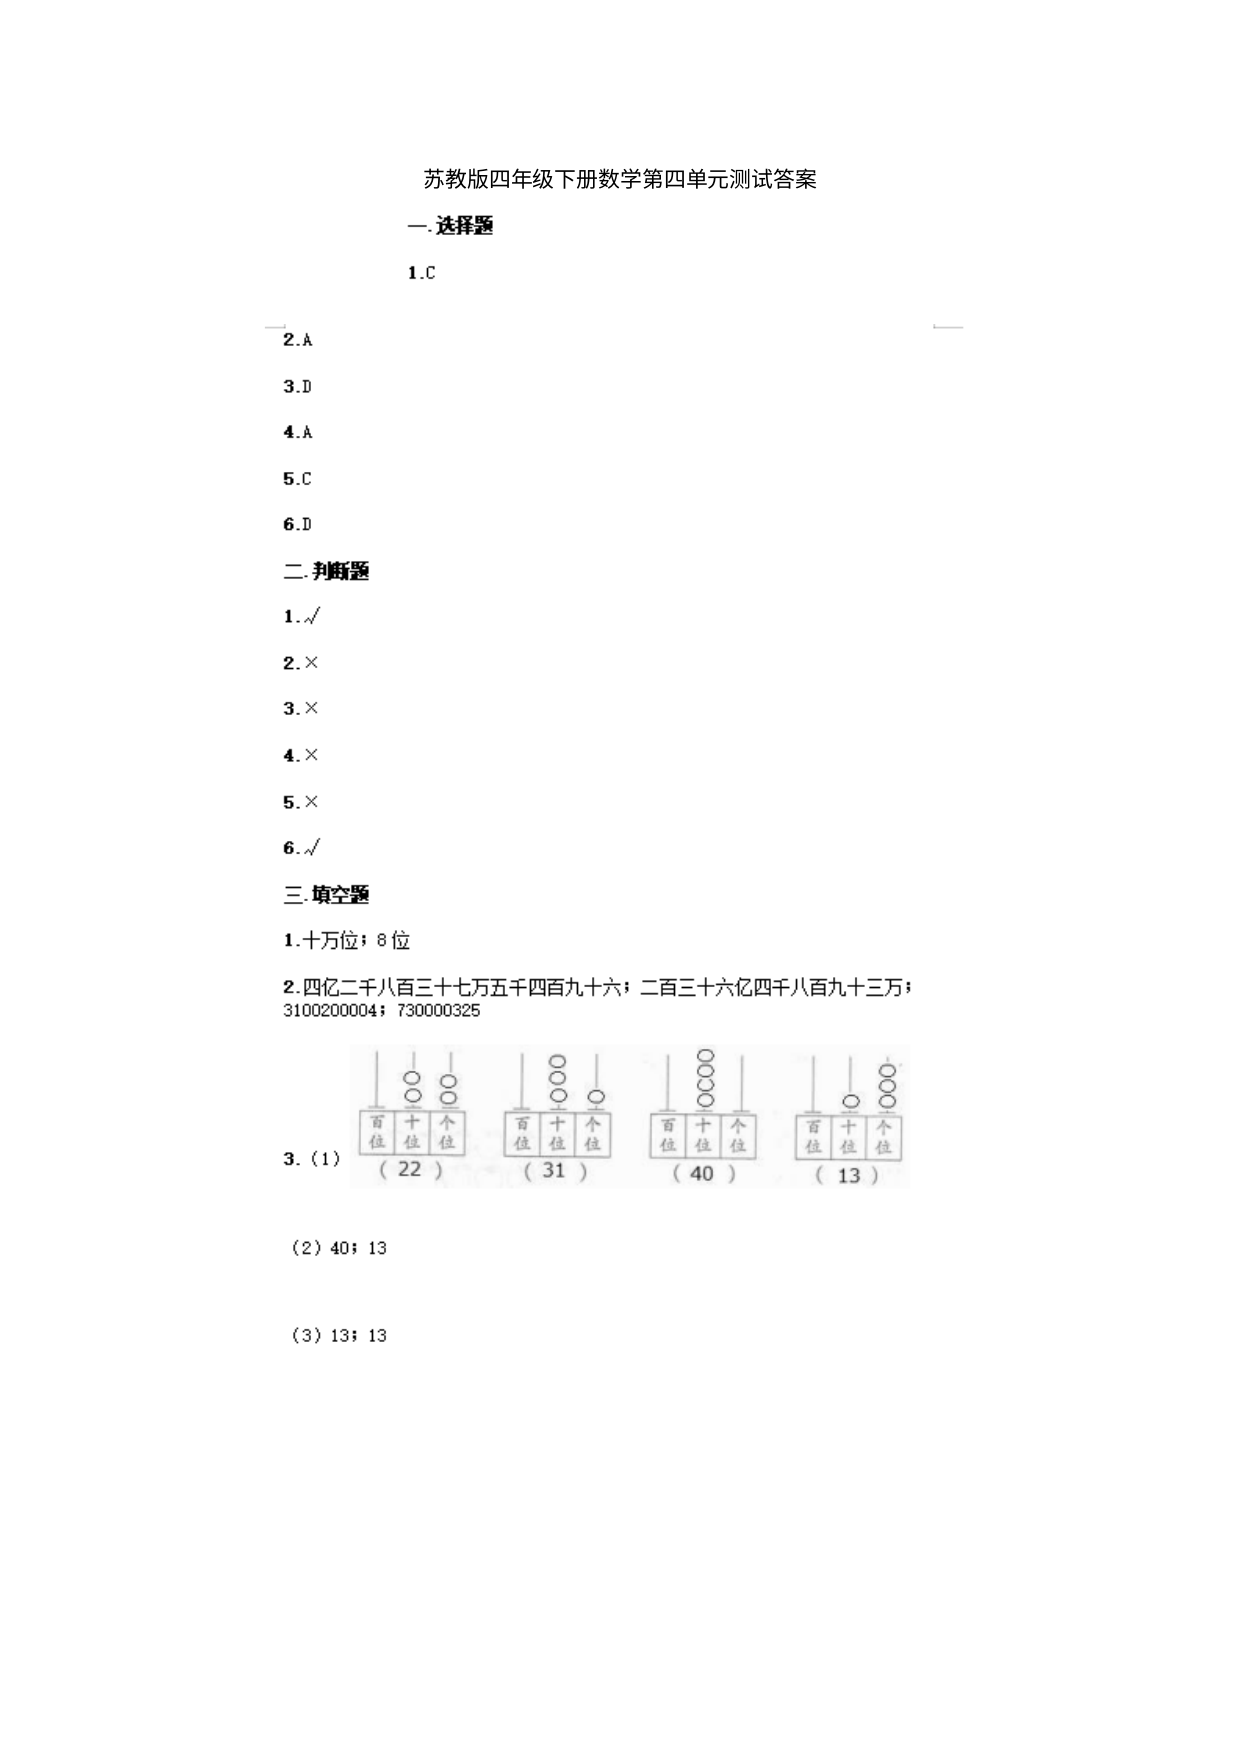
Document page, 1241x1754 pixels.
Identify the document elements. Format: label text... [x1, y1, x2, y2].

picture [264, 324, 976, 1392]
picture [391, 194, 849, 298]
text 苏教版四年级下册数学第四单元测试答案 [187, 162, 1053, 194]
